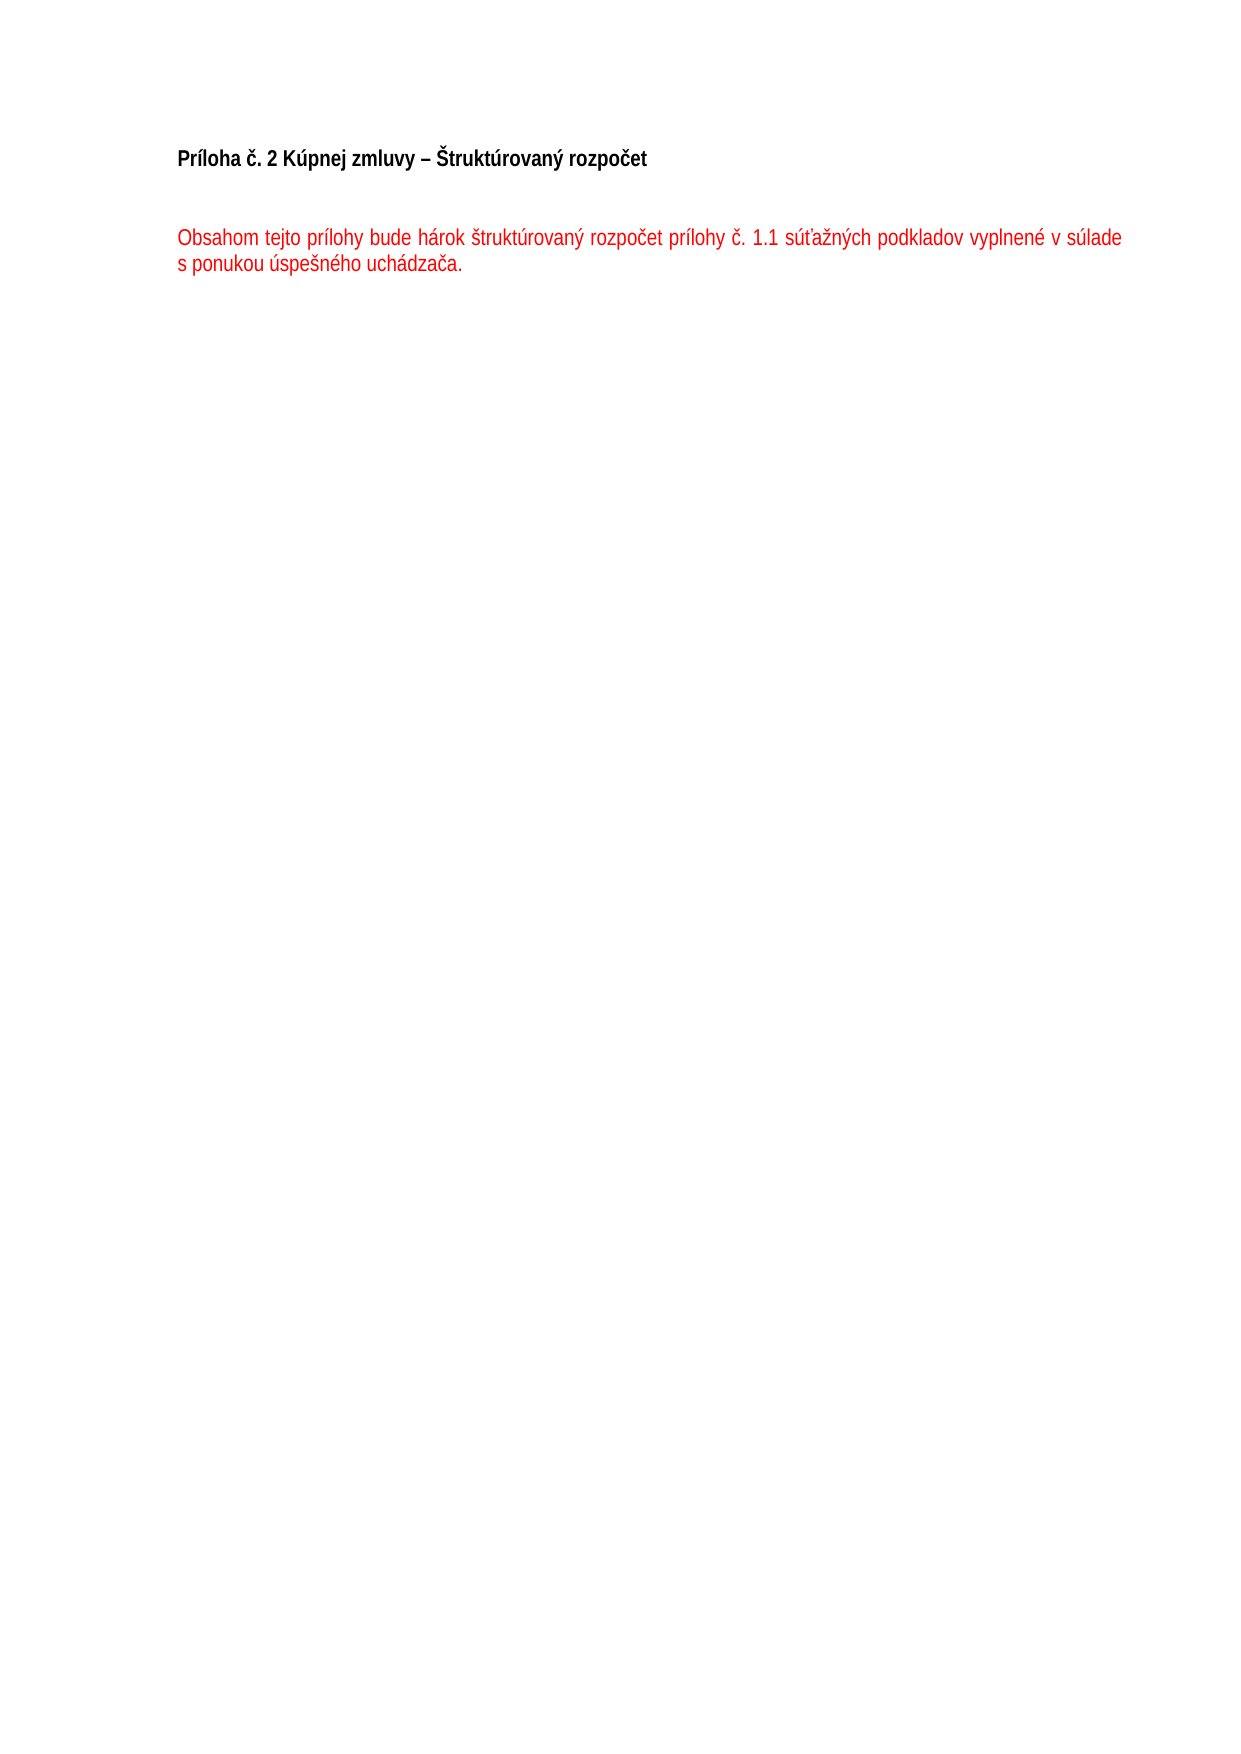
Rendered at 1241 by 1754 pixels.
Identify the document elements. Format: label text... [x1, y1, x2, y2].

text Obsahom tejto prílohy bude hárok štruktúrovaný rozpočet prílohy č. 1.1 súťažných podkladov vyplnené v súlade s ponukou úspešného uchádzača. [177, 223, 1122, 276]
text Príloha č. 2 Kúpnej zmluvy – Štruktúrovaný rozpočet [177, 144, 1122, 171]
